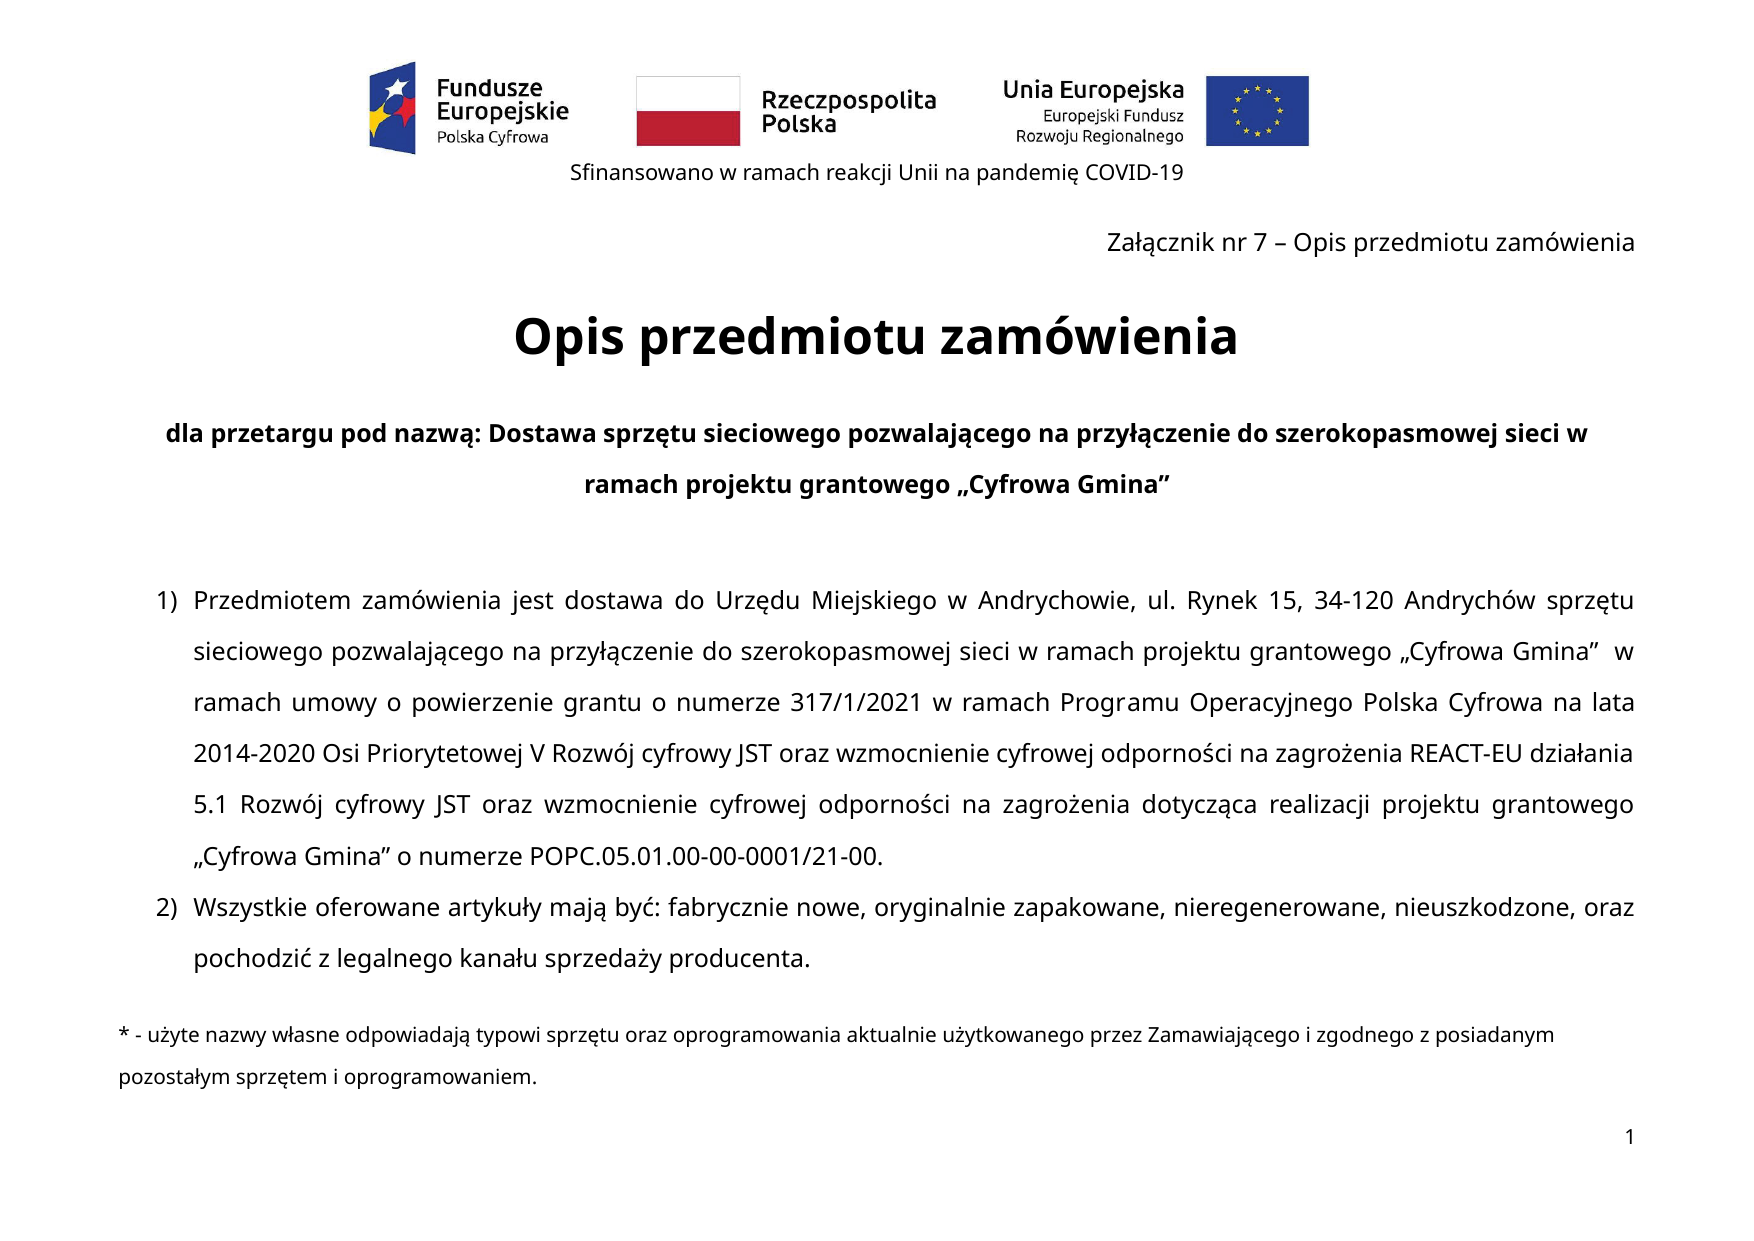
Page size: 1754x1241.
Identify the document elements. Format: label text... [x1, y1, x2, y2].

title Załącznik nr 7 – Opis przedmiotu zamówienia [118, 224, 1636, 259]
title Opis przedmiotu zamówienia [118, 301, 1636, 369]
list Przedmiotem zamówienia jest dostawa do Urzędu Miejskiego w Andrychowie, ul. Rynek 15, 34-120 Andrychów sprzętu sieciowego pozwalającego na przyłączenie do szerokopasmowej sieci w ramach projektu grantowego „Cyfrowa Gmina” w ramach umowy o powierzenie grantu o numerze 317/1/2021 w ramach Programu Operacyjnego Polska Cyfrowa na lata 2014-2020 Osi Priorytetowej V Rozwój cyfrowy JST oraz wzmocnienie cyfrowej odporności na zagrożenia REACT-EU działania 5.1 Rozwój cyfrowy JST oraz wzmocnienie cyfrowej odporności na zagrożenia dotycząca realizacji projektu grantowego „Cyfrowa Gmina” o numerze POPC.05.01.00-00-0001/21-00. [156, 583, 1636, 872]
text dla przetargu pod nazwą: Dostawa sprzętu sieciowego pozwalającego na przyłączenie do szerokopasmowej sieci w ramach projektu grantowego „Cyfrowa Gmina” [118, 415, 1636, 500]
list Wszystkie oferowane artykuły mają być: fabrycznie nowe, oryginalnie zapakowane, nieregenerowane, nieuszkodzone, oraz pochodzić z legalnego kanału sprzedaży producenta. [156, 889, 1636, 974]
